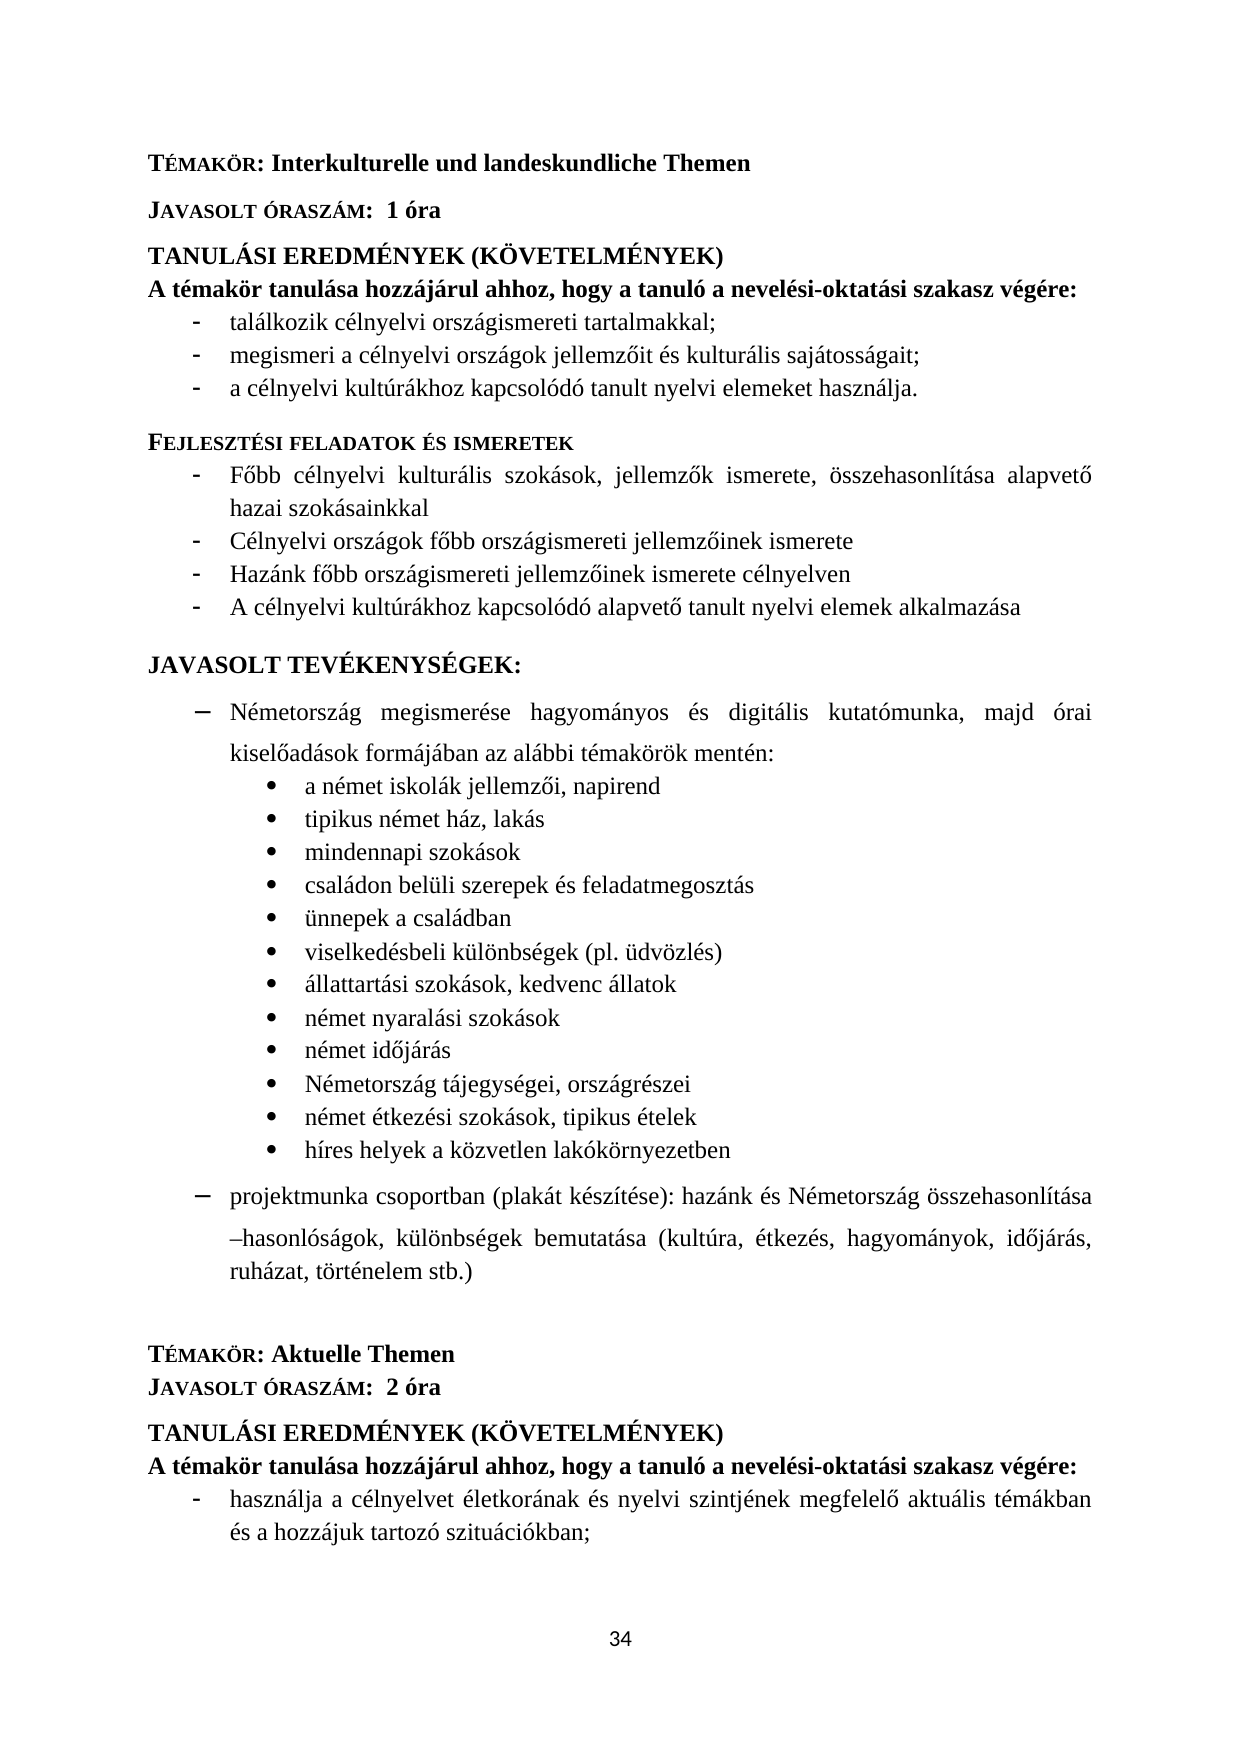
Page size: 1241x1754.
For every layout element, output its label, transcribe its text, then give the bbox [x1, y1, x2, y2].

list használja a célnyelvet életkorának és nyelvi szintjének megfelelő aktuális témákban és a hozzájuk tartozó szituációkban; [192, 1484, 1093, 1546]
list a német iskolák jellemzői, napirend [267, 771, 1093, 800]
list Főbb célnyelvi kulturális szokások, jellemzők ismerete, összehasonlítása alapvető hazai szokásainkkal [192, 460, 1093, 522]
list projektmunka csoportban (plakát készítése): hazánk és Németország összehasonlítása –hasonlóságok, különbségek bemutatása (kultúra, étkezés, hagyományok, időjárás, ruházat, történelem stb.) [192, 1168, 1093, 1285]
list tipikus német ház, lakás [267, 804, 1093, 833]
list Németország megismerése hagyományos és digitális kutatómunka, majd órai kiselőadások formájában az alábbi témakörök mentén: [192, 683, 1093, 767]
list találkozik célnyelvi országismereti tartalmakkal; [192, 307, 1093, 336]
list A célnyelvi kultúrákhoz kapcsolódó alapvető tanult nyelvi elemek alkalmazása [192, 592, 1093, 621]
text Javasolt óraszám: 1 óra [148, 195, 1093, 224]
text Javasolt óraszám: 2 óra [148, 1372, 1093, 1401]
text Témakör: Interkulturelle und landeskundliche Themen [148, 148, 1093, 176]
list Hazánk főbb országismereti jellemzőinek ismerete célnyelven [192, 559, 1093, 588]
list német nyaralási szokások [267, 1003, 1093, 1031]
list mindennapi szokások [267, 837, 1093, 866]
text A témakör tanulása hozzájárul ahhoz, hogy a tanuló a nevelési-oktatási szakasz végére: [148, 274, 1093, 303]
list Németország tájegységei, országrészei [267, 1069, 1093, 1097]
list német étkezési szokások, tipikus ételek [267, 1102, 1093, 1130]
list viselkedésbeli különbségek (pl. üdvözlés) [267, 937, 1093, 965]
list Célnyelvi országok főbb országismereti jellemzőinek ismerete [192, 526, 1093, 554]
list családon belüli szerepek és feladatmegosztás [267, 871, 1093, 899]
list megismeri a célnyelvi országok jellemzőit és kulturális sajátosságait; [192, 340, 1093, 369]
list ünnepek a családban [267, 903, 1093, 932]
subtitle TANULÁSI EREDMÉNYEK (KÖVETELMÉNYEK) [148, 241, 1093, 269]
list a célnyelvi kultúrákhoz kapcsolódó tanult nyelvi elemeket használja. [192, 373, 1093, 402]
text JAVASOLT TEVÉKENYSÉGEK: [148, 650, 1093, 679]
text A témakör tanulása hozzájárul ahhoz, hogy a tanuló a nevelési-oktatási szakasz végére: [148, 1451, 1093, 1479]
list híres helyek a közvetlen lakókörnyezetben [267, 1135, 1093, 1163]
list német időjárás [267, 1036, 1093, 1064]
list állattartási szokások, kedvenc állatok [267, 969, 1093, 998]
text Témakör: Aktuelle Themen [148, 1339, 1093, 1368]
subtitle TANULÁSI EREDMÉNYEK (KÖVETELMÉNYEK) [148, 1418, 1093, 1447]
subtitle Fejlesztési feladatok és ismeretek [148, 427, 1093, 456]
